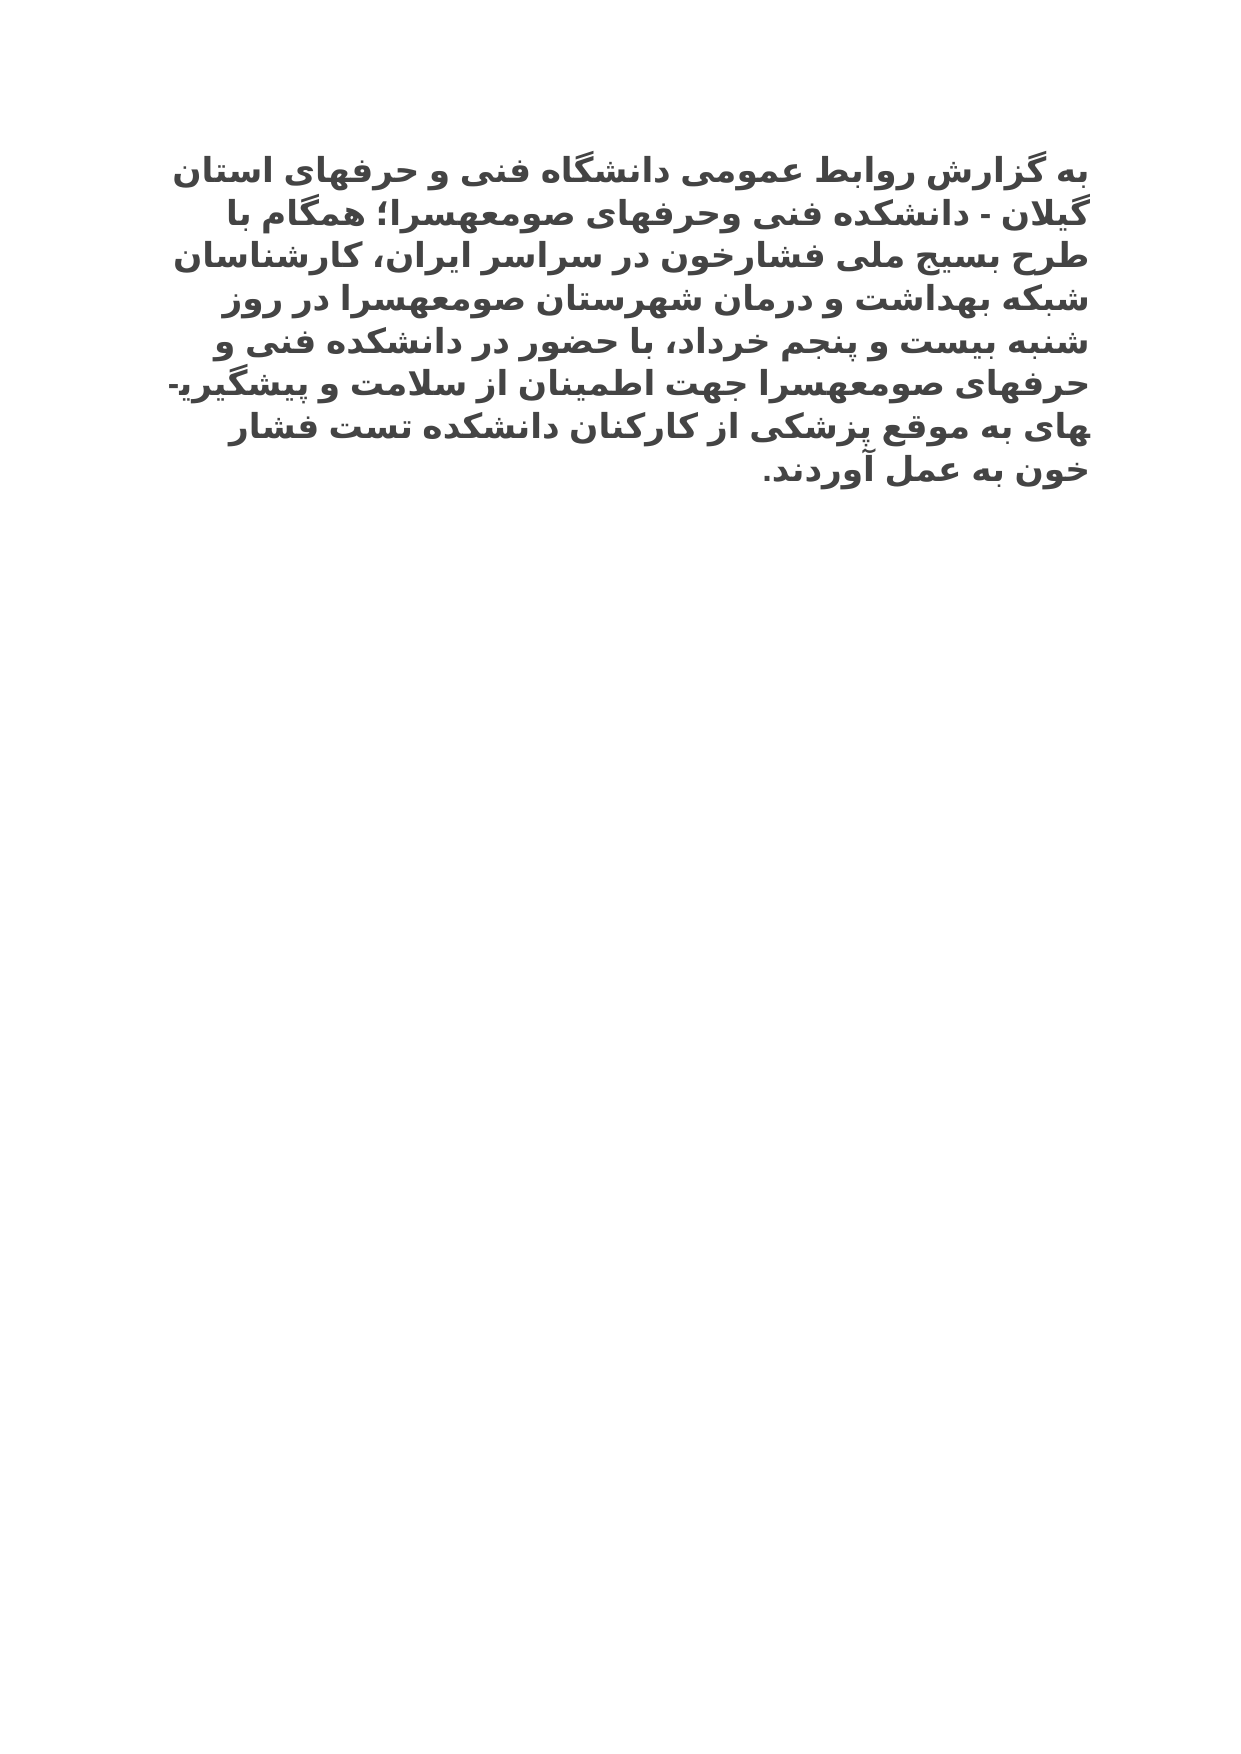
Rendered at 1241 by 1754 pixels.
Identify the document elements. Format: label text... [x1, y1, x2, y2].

text به گزارش روابط عمومی دانشگاه فنی و حرفهای استان گیلان - دانشکده فنی وحرفهای صومعهسرا؛ همگام با طرح بسیج ملی فشارخون در سراسر ایران، کارشناسان شبکه بهداشت و درمان شهرستان صومعهسرا در روز شنبه بیست و پنجم خرداد، با حضور در دانشکده فنی و حرفهای صومعهسرا جهت اطمینان از سلامت و پیشگیریهای به موقع پزشکی از کارکنان دانشکده تست فشار خون به عمل آوردند. [150, 150, 1090, 488]
